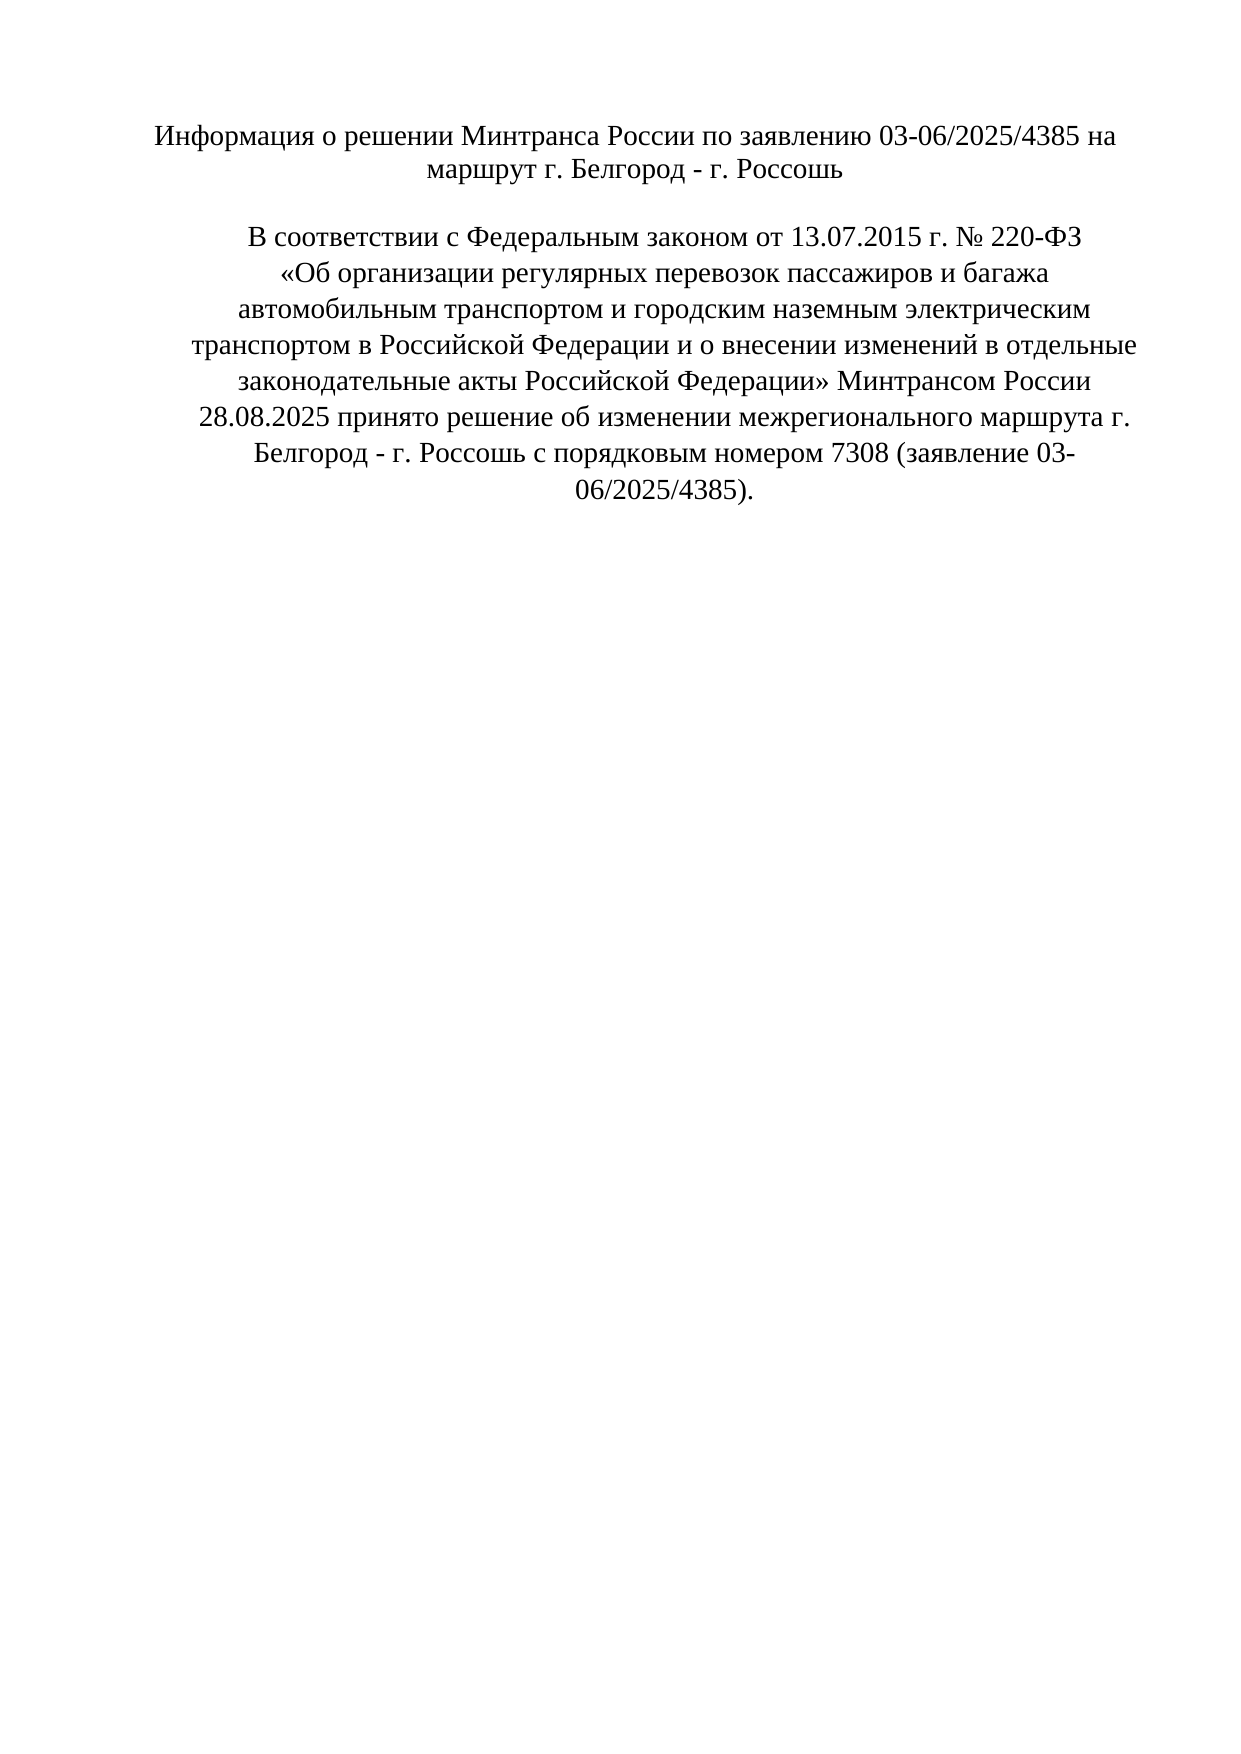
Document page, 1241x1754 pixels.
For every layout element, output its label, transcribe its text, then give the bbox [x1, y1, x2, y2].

text В соответствии с Федеральным законом от 13.07.2015 г. № 220-ФЗ «Об организации регулярных перевозок пассажиров и багажа автомобильным транспортом и городским наземным электрическим транспортом в Российской Федерации и о внесении изменений в отдельные законодательные акты Российской Федерации» Минтрансом России 28.08.2025 принято решение об изменении межрегионального маршрута г. Белгород - г. Россошь с порядковым номером 7308 (заявление 03-06/2025/4385). [177, 219, 1152, 505]
text Информация о решении Минтранса России по заявлению 03-06/2025/4385 на маршрут г. Белгород - г. Россошь [118, 118, 1152, 185]
